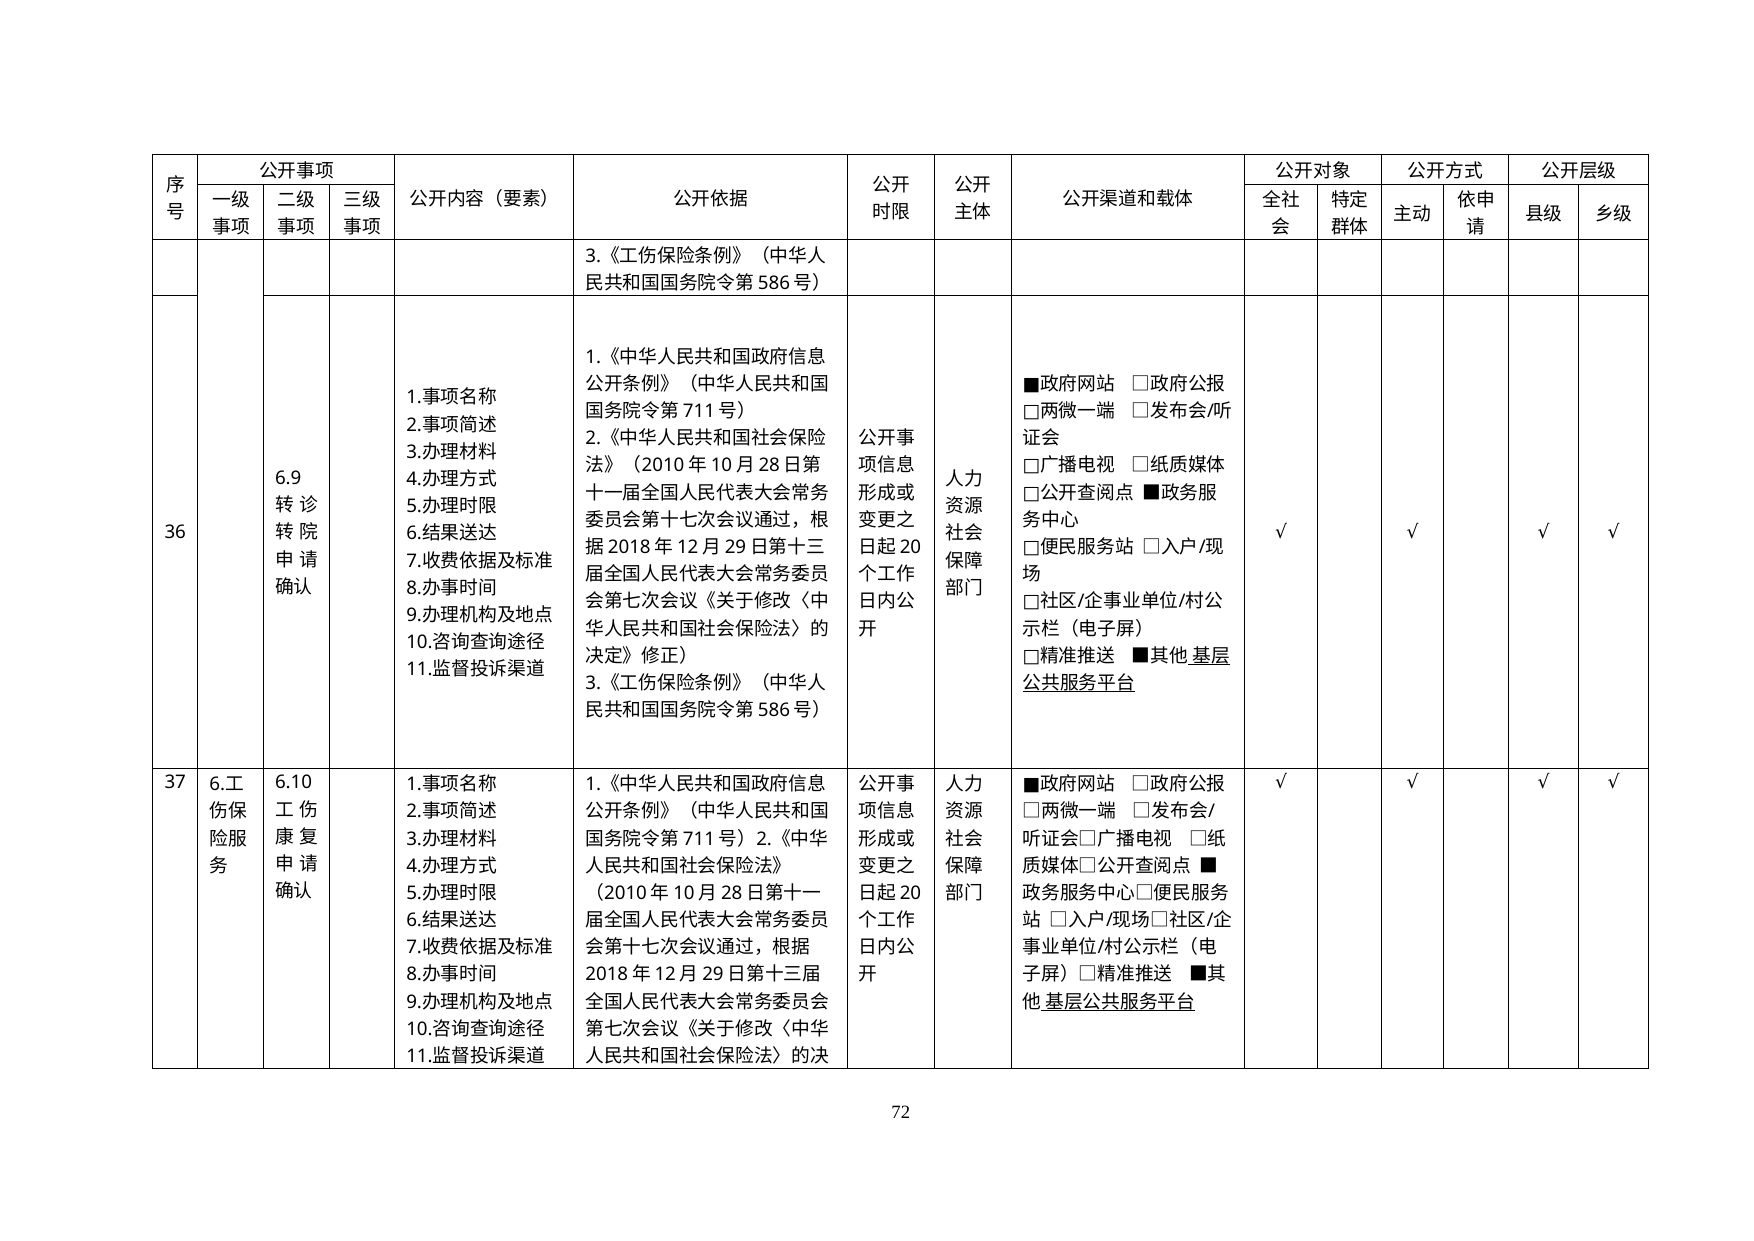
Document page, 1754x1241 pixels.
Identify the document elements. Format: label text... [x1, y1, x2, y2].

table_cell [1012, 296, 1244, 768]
table_cell 全社会 [1245, 185, 1317, 239]
table_cell 主动 [1382, 185, 1443, 239]
table_cell 县级 [1509, 185, 1578, 239]
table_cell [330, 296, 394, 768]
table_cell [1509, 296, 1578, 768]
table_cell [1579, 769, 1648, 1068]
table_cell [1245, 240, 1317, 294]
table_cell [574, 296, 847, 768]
table_header 公开 主体 [935, 155, 1011, 239]
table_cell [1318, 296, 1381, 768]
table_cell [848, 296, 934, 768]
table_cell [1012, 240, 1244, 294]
table_cell 乡级 [1579, 185, 1648, 239]
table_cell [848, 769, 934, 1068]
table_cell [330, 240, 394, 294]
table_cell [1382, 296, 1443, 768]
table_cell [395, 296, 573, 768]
table_cell 一级事项 [198, 185, 263, 239]
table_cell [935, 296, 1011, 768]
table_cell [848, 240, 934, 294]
table_header 公开依据 [574, 155, 847, 239]
table_header 公开层级 [1509, 155, 1648, 184]
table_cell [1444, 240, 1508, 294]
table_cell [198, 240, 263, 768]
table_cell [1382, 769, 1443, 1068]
table_cell 三级事项 [330, 185, 394, 239]
table_header 公开内容（要素） [395, 155, 573, 239]
table_header 公开事项 [198, 155, 394, 184]
table_cell 二级事项 [264, 185, 329, 239]
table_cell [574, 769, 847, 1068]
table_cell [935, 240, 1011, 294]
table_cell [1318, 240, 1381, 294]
table_header 公开渠道和载体 [1012, 155, 1244, 239]
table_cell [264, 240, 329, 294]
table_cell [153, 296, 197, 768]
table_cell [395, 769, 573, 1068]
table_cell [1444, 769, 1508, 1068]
table_header 公开 时限 [848, 155, 934, 239]
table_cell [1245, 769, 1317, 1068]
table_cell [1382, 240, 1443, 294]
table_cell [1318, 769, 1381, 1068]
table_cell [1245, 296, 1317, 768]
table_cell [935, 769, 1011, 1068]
table_header 公开方式 [1382, 155, 1508, 184]
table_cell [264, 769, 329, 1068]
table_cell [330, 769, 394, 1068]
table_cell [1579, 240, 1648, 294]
table_header 序号 [153, 155, 197, 239]
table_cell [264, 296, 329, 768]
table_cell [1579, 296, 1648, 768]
table_cell 依申请 [1444, 185, 1508, 239]
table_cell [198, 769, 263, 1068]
table_header 公开对象 [1245, 155, 1381, 184]
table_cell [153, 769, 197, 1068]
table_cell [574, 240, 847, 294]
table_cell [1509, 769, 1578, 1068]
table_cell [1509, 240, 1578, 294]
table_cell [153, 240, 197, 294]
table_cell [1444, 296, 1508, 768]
table_cell 特定群体 [1318, 185, 1381, 239]
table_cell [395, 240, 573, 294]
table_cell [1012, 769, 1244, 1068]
